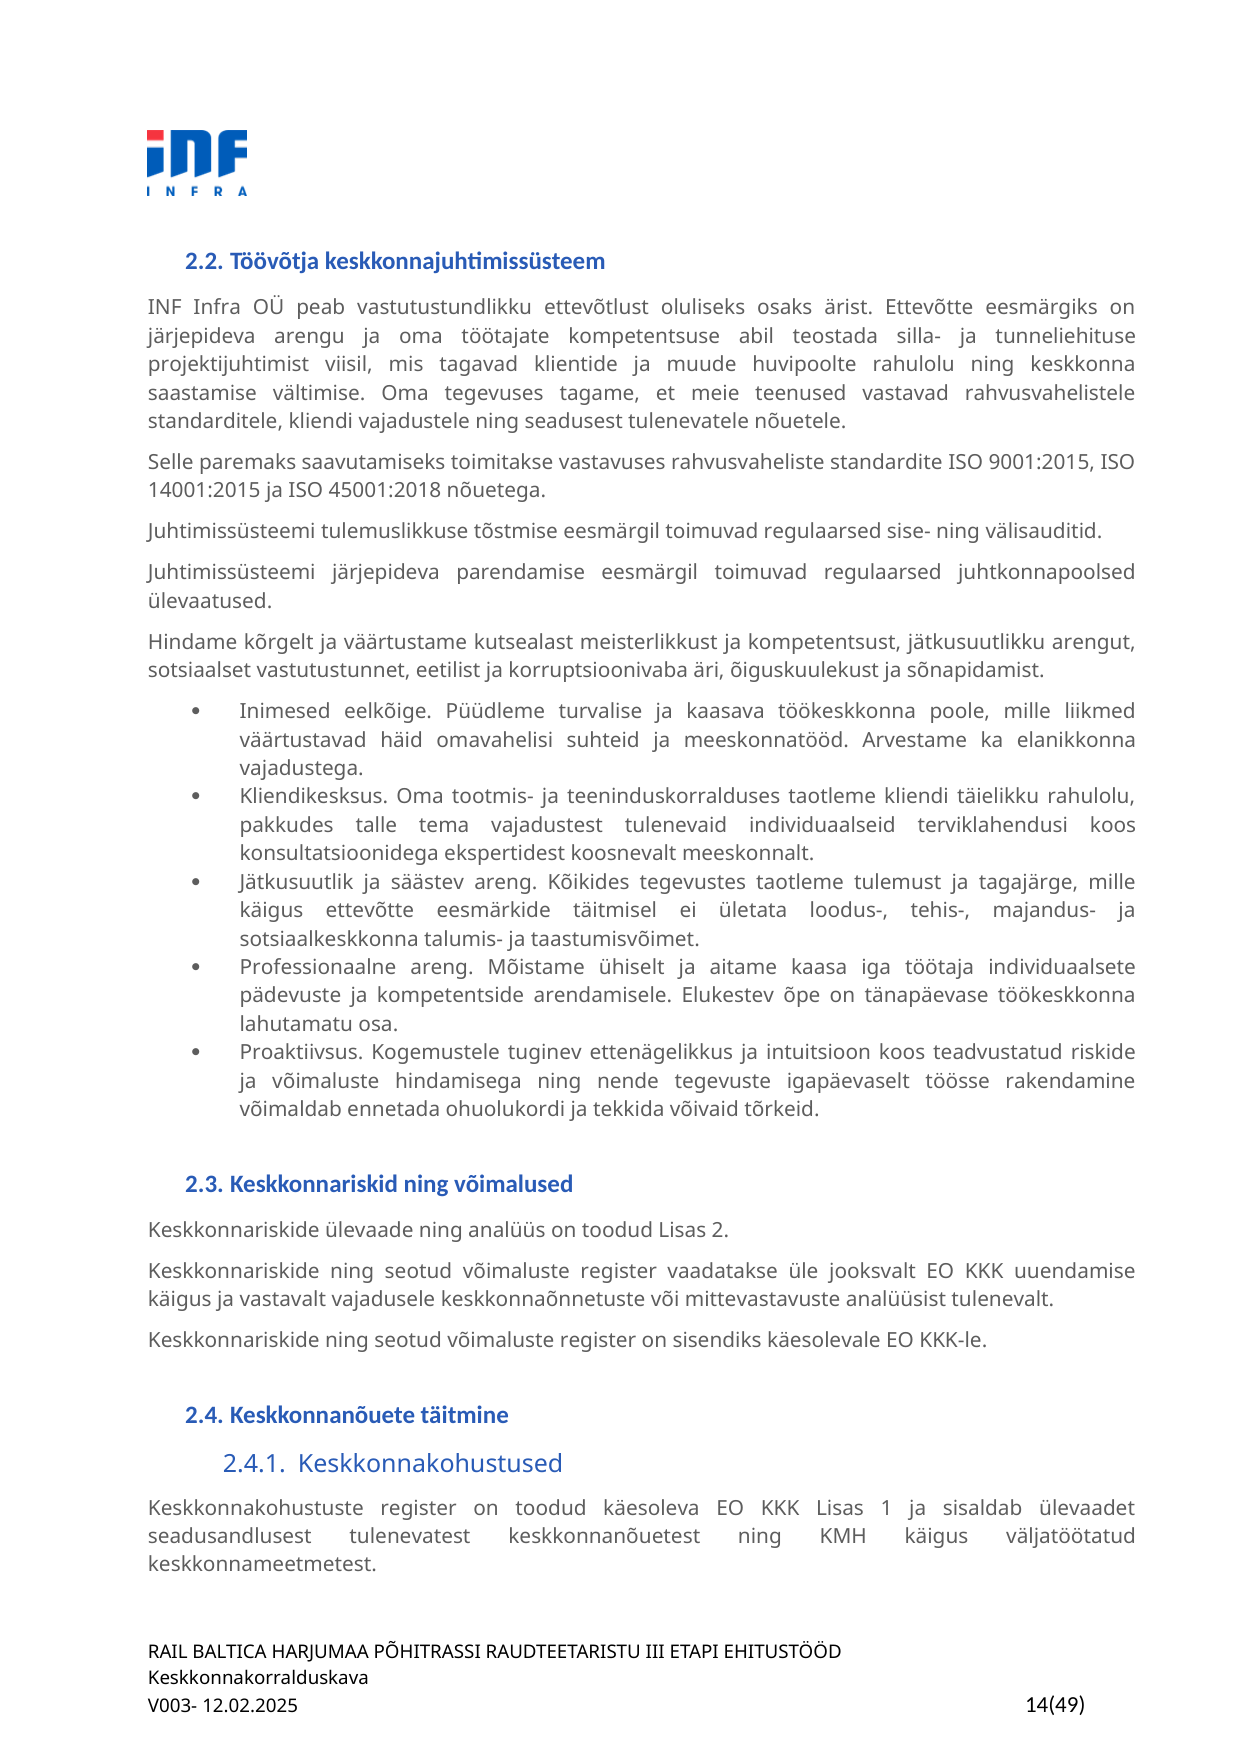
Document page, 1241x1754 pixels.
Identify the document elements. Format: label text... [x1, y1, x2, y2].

list Juhtimissüsteemi tulemuslikkuse tõstmise eesmärgil toimuvad regulaarsed sise- ning välisauditid. [148, 517, 1137, 545]
list Selle paremaks saavutamiseks toimitakse vastavuses rahvusvaheliste standardite ISO 9001:2015, ISO 14001:2015 ja ISO 45001:2018 nõuetega. [148, 447, 1137, 504]
list Professionaalne areng. Mõistame ühiselt ja aitame kaasa iga töötaja individuaalsete pädevuste ja kompetentside arendamisele. Elukestev õpe on tänapäevase töökeskkonna lahutamatu osa. [192, 952, 1137, 1037]
list Hindame kõrgelt ja väärtustame kutsealast meisterlikkust ja kompetentsust, jätkusuutlikku arengut, sotsiaalset vastutustunnet, eetilist ja korruptsioonivaba äri, õiguskuulekust ja sõnapidamist. [148, 627, 1137, 684]
list Keskkonnariskide ülevaade ning analüüs on toodud Lisas 2. [148, 1215, 1137, 1243]
list Proaktiivsus. Kogemustele tuginev ettenägelikkus ja intuitsioon koos teadvustatud riskide ja võimaluste hindamisega ning nende tegevuste igapäevaselt töösse rakendamine võimaldab ennetada ohuolukordi ja tekkida võivaid tõrkeid. [192, 1037, 1137, 1123]
subtitle Keskkonnanõuete täitmine [185, 1399, 1137, 1429]
list Kliendikesksus. Oma tootmis- ja teeninduskorralduses taotleme kliendi täielikku rahulolu, pakkudes talle tema vajadustest tulenevaid individuaalseid terviklahendusi koos konsultatsioonidega ekspertidest koosnevalt meeskonnalt. [192, 782, 1137, 867]
picture [147, 130, 247, 196]
list INF Infra OÜ peab vastutustundlikku ettevõtlust oluliseks osaks ärist. Ettevõtte eesmärgiks on järjepideva arengu ja oma töötajate kompetentsuse abil teostada silla- ja tunneliehituse projektijuhtimist viisil, mis tagavad klientide ja muude huvipoolte rahulolu ning keskkonna saastamise vältimise. Oma tegevuses tagame, et meie teenused vastavad rahvusvahelistele standarditele, kliendi vajadustele ning seadusest tulenevatele nõuetele. [148, 292, 1137, 435]
list Keskkonnariskide ning seotud võimaluste register on sisendiks käesolevale EO KKK-le. [148, 1325, 1137, 1354]
list Keskkonnariskide ning seotud võimaluste register vaadatakse üle jooksvalt EO KKK uuendamise käigus ja vastavalt vajadusele keskkonnaõnnetuste või mittevastavuste analüüsist tulenevalt. [148, 1256, 1137, 1313]
list Juhtimissüsteemi järjepideva parendamise eesmärgil toimuvad regulaarsed juhtkonnapoolsed ülevaatused. [148, 557, 1137, 614]
subtitle Keskkonnakohustused [223, 1446, 1137, 1480]
list Inimesed eelkõige. Püüdleme turvalise ja kaasava töökeskkonna poole, mille liikmed väärtustavad häid omavahelisi suhteid ja meeskonnatööd. Arvestame ka elanikkonna vajadustega. [192, 696, 1137, 782]
subtitle Keskkonnariskid ning võimalused [185, 1168, 1137, 1198]
subtitle Töövõtja keskkonnajuhtimissüsteem [185, 245, 1137, 276]
list Keskkonnakohustuste register on toodud käesoleva EO KKK Lisas 1 ja sisaldab ülevaadet seadusandlusest tulenevatest keskkonnanõuetest ning KMH käigus väljatöötatud keskkonnameetmetest. [148, 1493, 1137, 1578]
list Jätkusuutlik ja säästev areng. Kõikides tegevustes taotleme tulemust ja tagajärge, mille käigus ettevõtte eesmärkide täitmisel ei ületata loodus-, tehis-, majandus- ja sotsiaalkeskkonna talumis- ja taastumisvõimet. [192, 867, 1137, 952]
